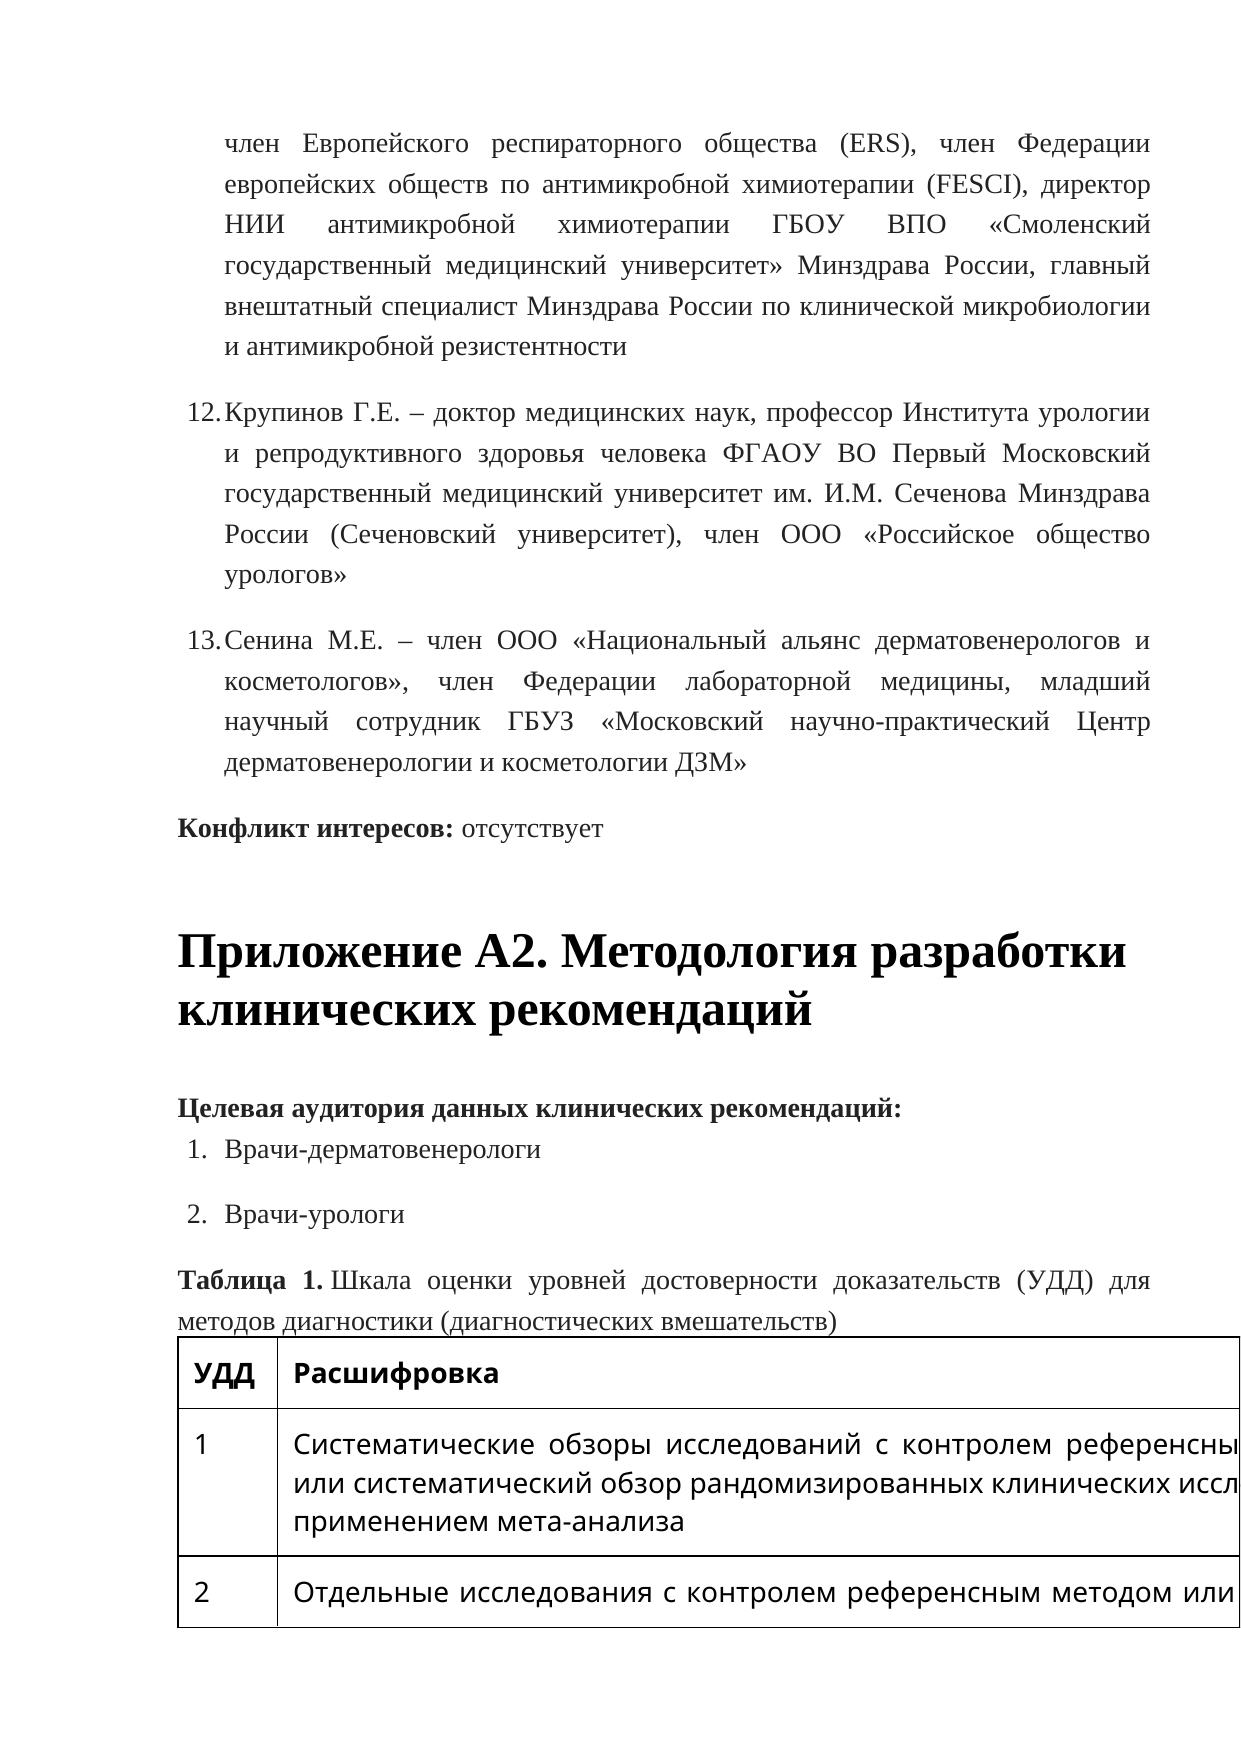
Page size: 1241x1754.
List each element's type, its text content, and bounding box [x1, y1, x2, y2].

list Врачи-дерматовенерологи [187, 1124, 1152, 1164]
table_cell 1 [179, 1409, 277, 1555]
table_cell 2 [179, 1557, 277, 1626]
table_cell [278, 1557, 1239, 1626]
text Конфликт интересов: отсутствует [177, 802, 1152, 843]
list Крупинов Г.Е. – доктор медицинских наук, профессор Института урологии и репродуктивного здоровья человека ФГАOУ ВО Первый Московский государственный медицинский университет им. И.М. Сеченова Минздрава России (Сеченовский университет), член ООО «Российское общество урологов» [187, 387, 1152, 590]
text Приложение А2. Методология разработки клинических рекомендаций [177, 921, 1152, 1036]
list Сенина М.Е. – член ООО «Национальный альянс дерматовенерологов и косметологов», член Федерации лабораторной медицины, младший научный сотрудник ГБУЗ «Московский научно-практический Центр дерматовенерологии и косметологии ДЗМ» [187, 615, 1152, 777]
table_header УДД [179, 1338, 277, 1407]
table_header Расшифровка [278, 1338, 1239, 1407]
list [187, 118, 1152, 362]
text Целевая аудитория данных клинических рекомендаций: [177, 1083, 1152, 1124]
text Таблица 1. Шкала оценки уровней достоверности доказательств (УДД) для методов диагностики (диагностических вмешательств) [177, 1255, 1152, 1336]
list Врачи-урологи [187, 1189, 1152, 1230]
table_cell Систематические обзоры исследований с контролем референсным методом или систематический обзор рандомизированных клинических исследований с применением мета-анализа [278, 1409, 1239, 1555]
